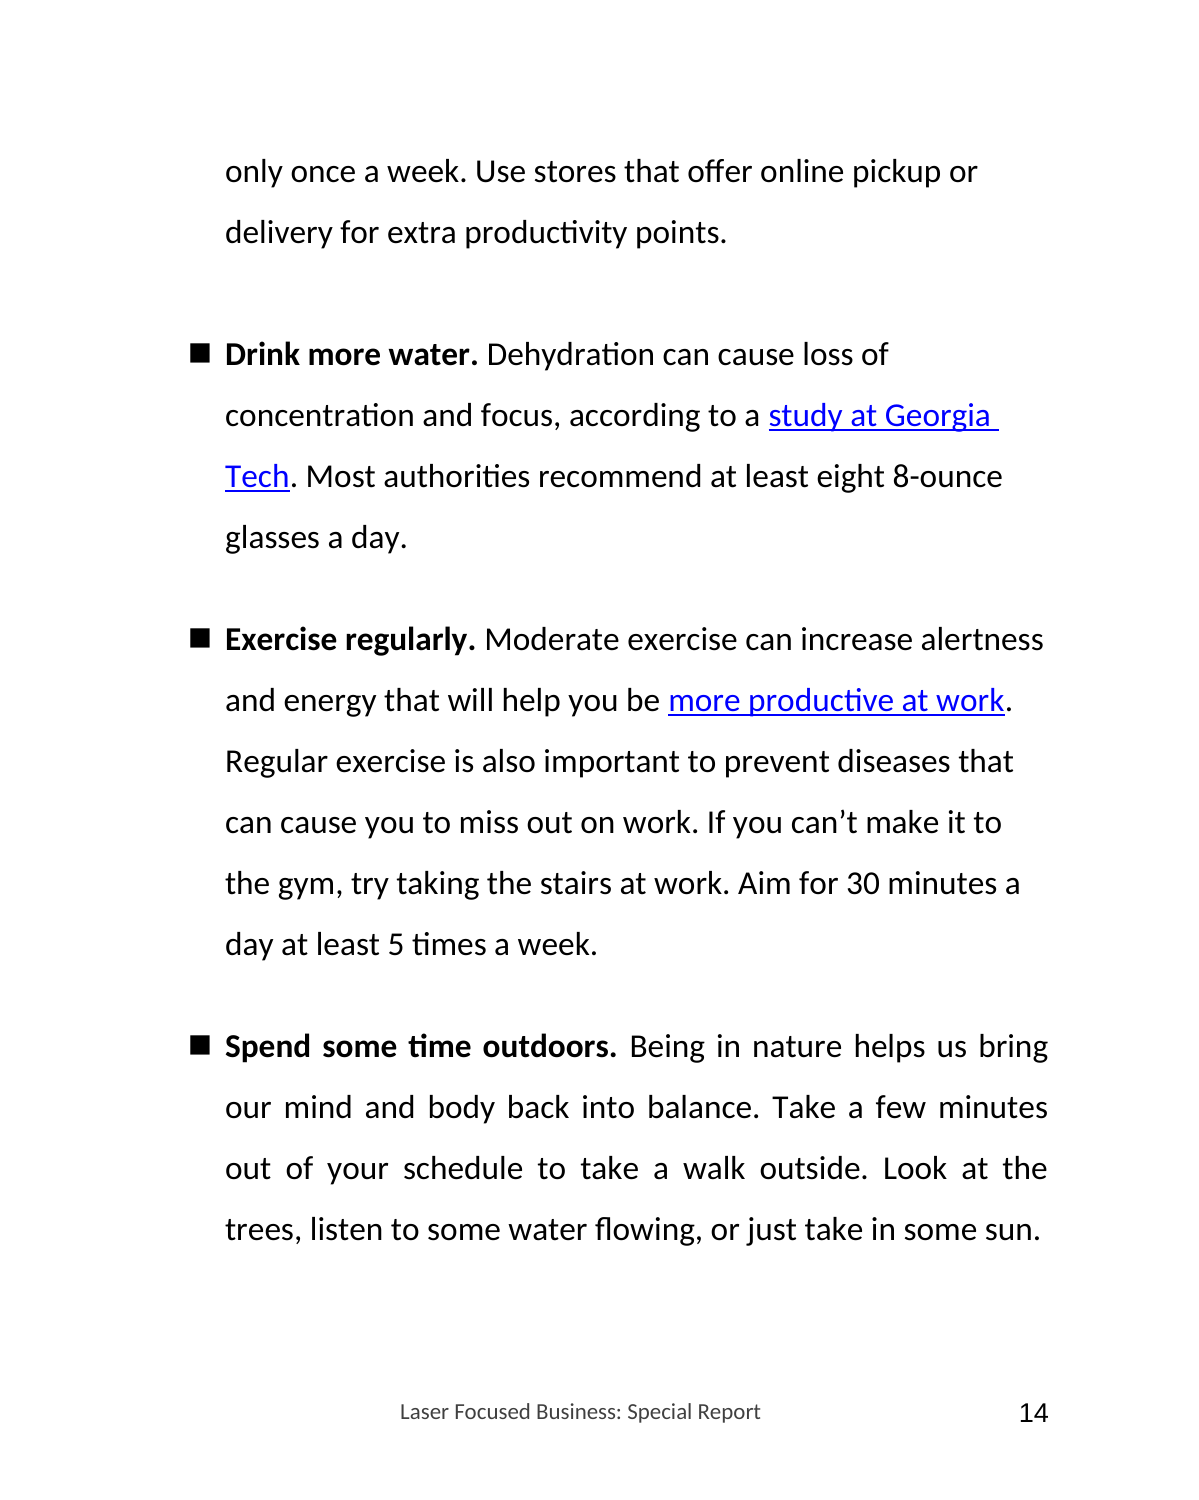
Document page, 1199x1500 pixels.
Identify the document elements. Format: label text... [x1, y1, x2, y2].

list Drink more water. Dehydration can cause loss of concentration and focus, according to a study at Georgia Tech. Most authorities recommend at least eight 8-ounce glasses a day. [187, 333, 1049, 557]
list Exercise regularly. Moderate exercise can increase alertness and energy that will help you be more productive at work. Regular exercise is also important to prevent diseases that can cause you to miss out on work. If you can’t make it to the gym, try taking the stairs at work. Aim for 30 minutes a day at least 5 times a week. [187, 618, 1049, 964]
list Spend some time outdoors. Being in nature helps us bring our mind and body back into balance. Take a few minutes out of your schedule to take a walk outside. Look at the trees, listen to some water flowing, or just take in some sun. [187, 1025, 1049, 1249]
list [187, 150, 1049, 252]
